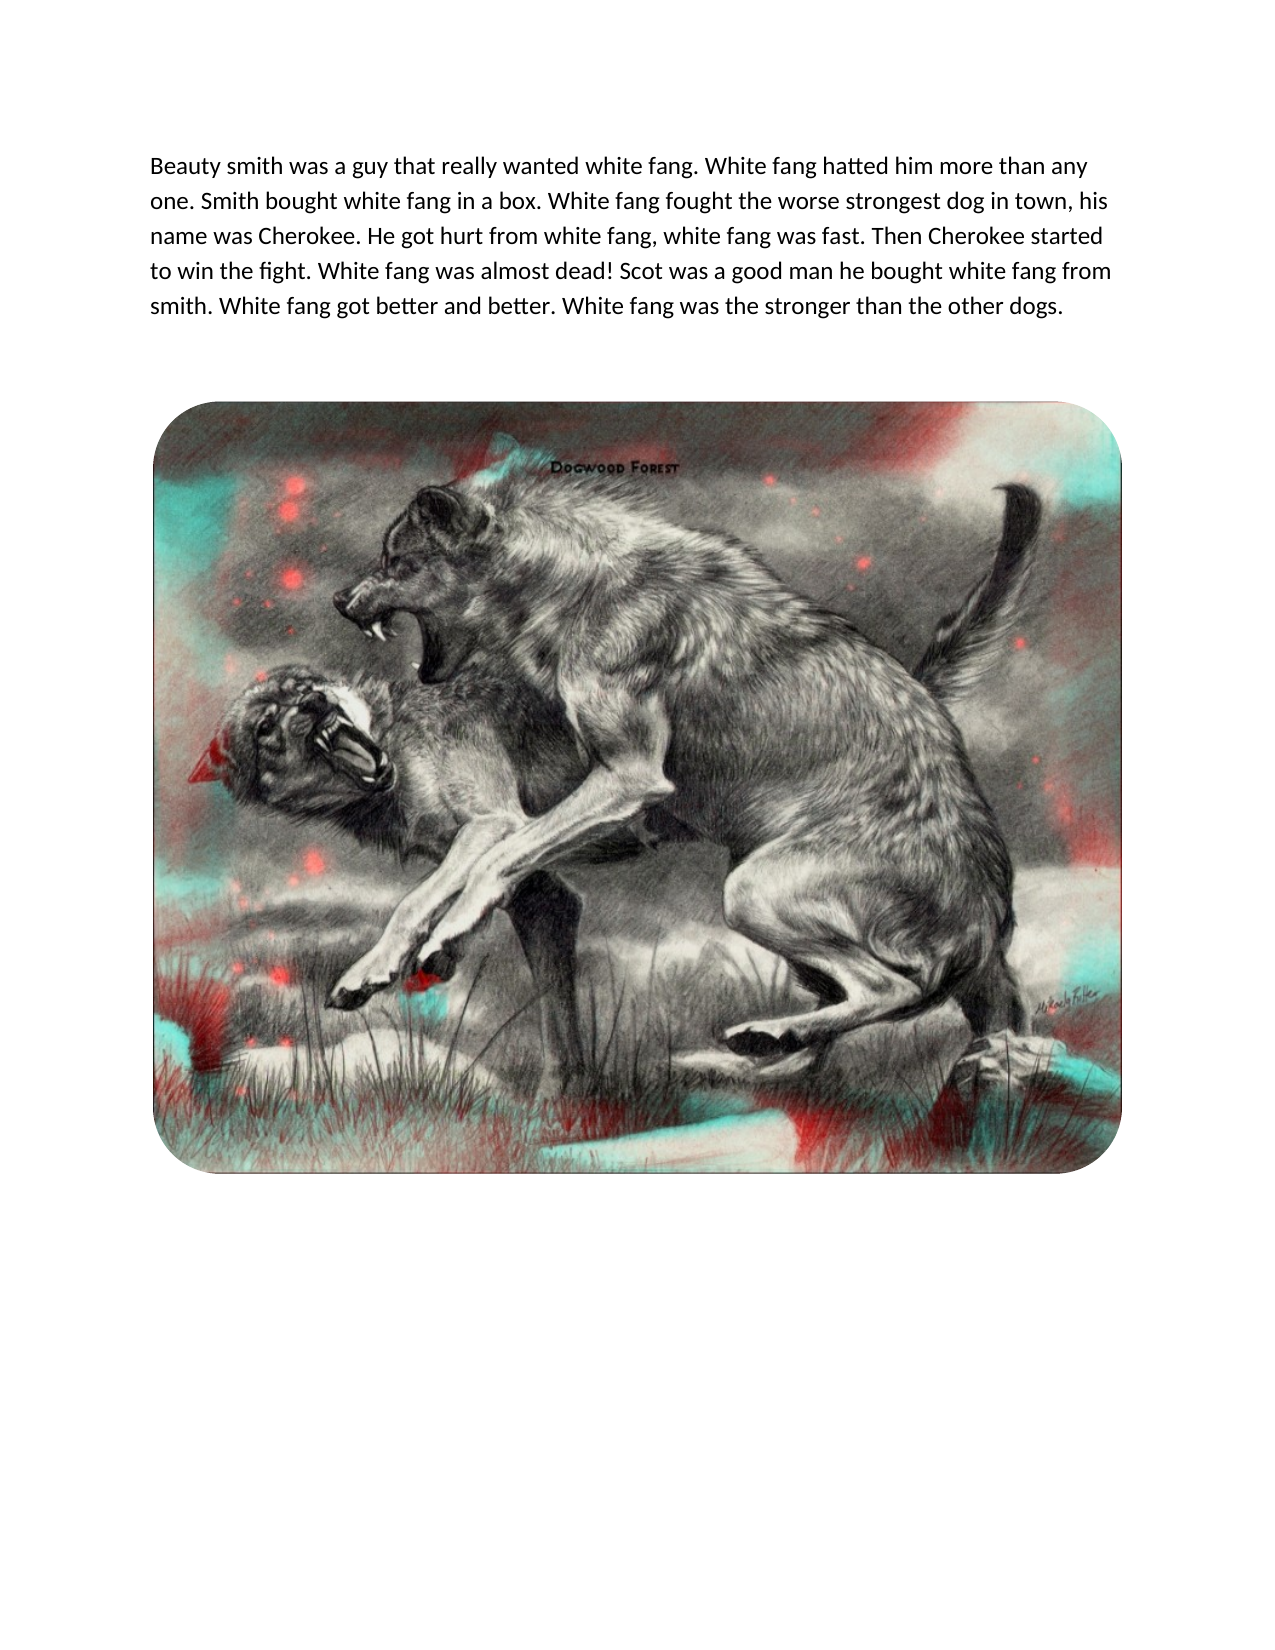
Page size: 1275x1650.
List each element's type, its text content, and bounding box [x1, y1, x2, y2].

text Beauty smith was a guy that really wanted white fang. White fang hatted him more than any one. Smith bought white fang in a box. White fang fought the worse strongest dog in town, his name was Cherokee. He got hurt from white fang, white fang was fast. Then Cherokee started to win the fight. White fang was almost dead! Scot was a good man he bought white fang from smith. White fang got better and better. White fang was the stronger than the other dogs. [150, 150, 1125, 321]
picture [153, 401, 1122, 1174]
